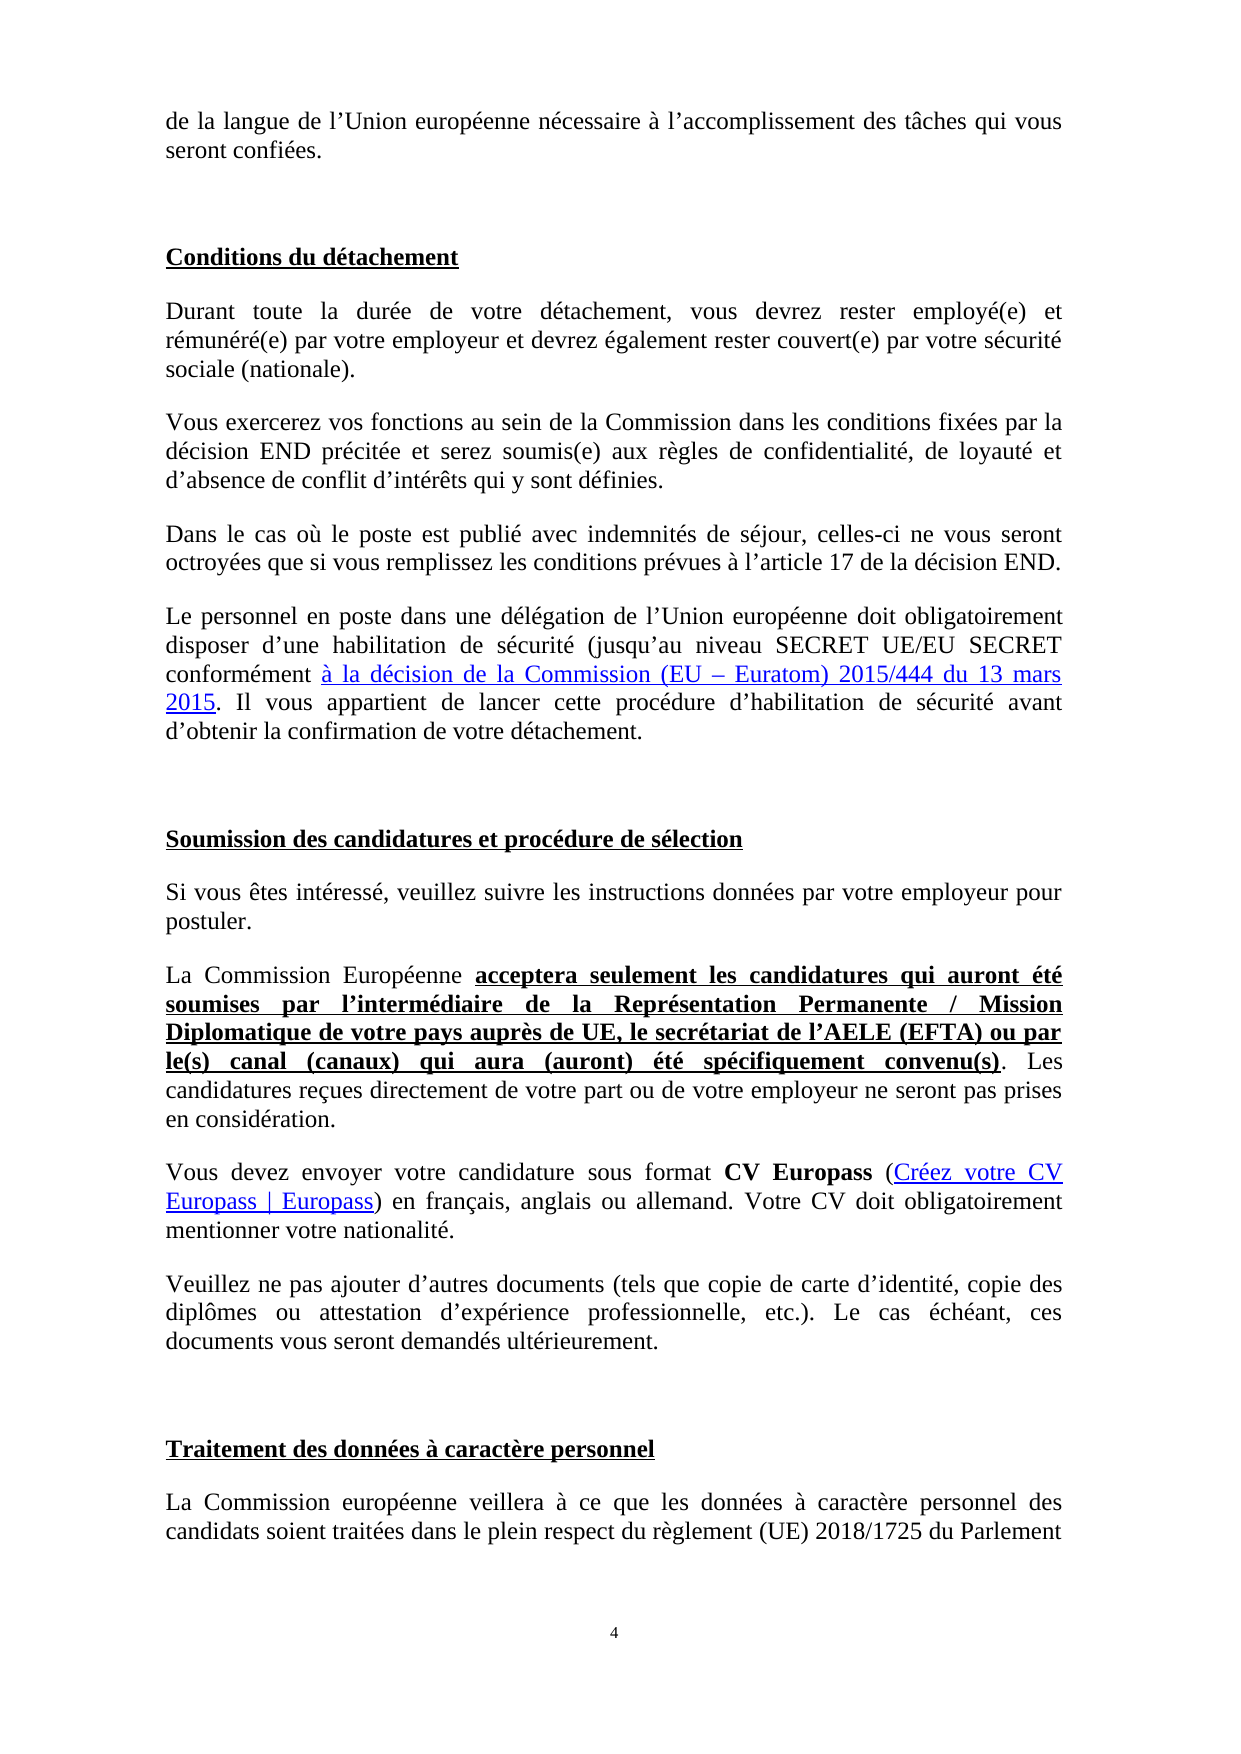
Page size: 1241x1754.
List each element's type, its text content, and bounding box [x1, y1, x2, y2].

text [165, 106, 1063, 164]
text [165, 1487, 1063, 1545]
text Le personnel en poste dans une délégation de l’Union européenne doit obligatoirement disposer d’une habilitation de sécurité (jusqu’au niveau SECRET UE/EU SECRET conformément à la décision de la Commission (EU – Euratom) 2015/444 du 13 mars 2015. Il vous appartient de lancer cette procédure d’habilitation de sécurité avant d’obtenir la confirmation de votre détachement. [165, 601, 1063, 745]
text Si vous êtes intéressé, veuillez suivre les instructions données par votre employeur pour postuler. [165, 877, 1063, 935]
text La Commission Européenne acceptera seulement les candidatures qui auront été soumises par l’intermédiaire de la Représentation Permanente / Mission Diplomatique de votre pays auprès de UE, le secrétariat de l’AELE (EFTA) ou par le(s) canal (canaux) qui aura (auront) été spécifiquement convenu(s). Les candidatures reçues directement de votre part ou de votre employeur ne seront pas prises en considération. [165, 960, 1063, 1014]
text Vous exercerez vos fonctions au sein de la Commission dans les conditions fixées par la décision END précitée et serez soumis(e) aux règles de confidentialité, de loyauté et d’absence de conflit d’intérêts qui y sont définies. [165, 407, 1063, 494]
text Durant toute la durée de votre détachement, vous devrez rester employé(e) et rémunéré(e) par votre employeur et devrez également rester couvert(e) par votre sécurité sociale (nationale). [165, 296, 1063, 382]
text Dans le cas où le poste est publié avec indemnités de séjour, celles-ci ne vous seront octroyées que si vous remplissez les conditions prévues à l’article 17 de la décision END. [165, 519, 1063, 576]
text Soumission des candidatures et procédure de sélection [165, 824, 1063, 852]
text Traitement des données à caractère personnel [165, 1434, 1063, 1462]
text Veuillez ne pas ajouter d’autres documents (tels que copie de carte d’identité, copie des diplômes ou attestation d’expérience professionnelle, etc.). Le cas échéant, ces documents vous seront demandés ultérieurement. [165, 1269, 1063, 1355]
text La Commission Européenne acceptera seulement les candidatures qui auront été soumises par l’intermédiaire de la Représentation Permanente / Mission Diplomatique de votre pays auprès de UE, le secrétariat de l’AELE (EFTA) ou par le(s) canal (canaux) qui aura (auront) été spécifiquement convenu(s). Les candidatures reçues directement de votre part ou de votre employeur ne seront pas prises en considération. [165, 1015, 1063, 1132]
text Conditions du détachement [165, 242, 1063, 271]
text Vous devez envoyer votre candidature sous format CV Europass (Créez votre CV Europass | Europass) en français, anglais ou allemand. Votre CV doit obligatoirement mentionner votre nationalité. [165, 1157, 1063, 1244]
